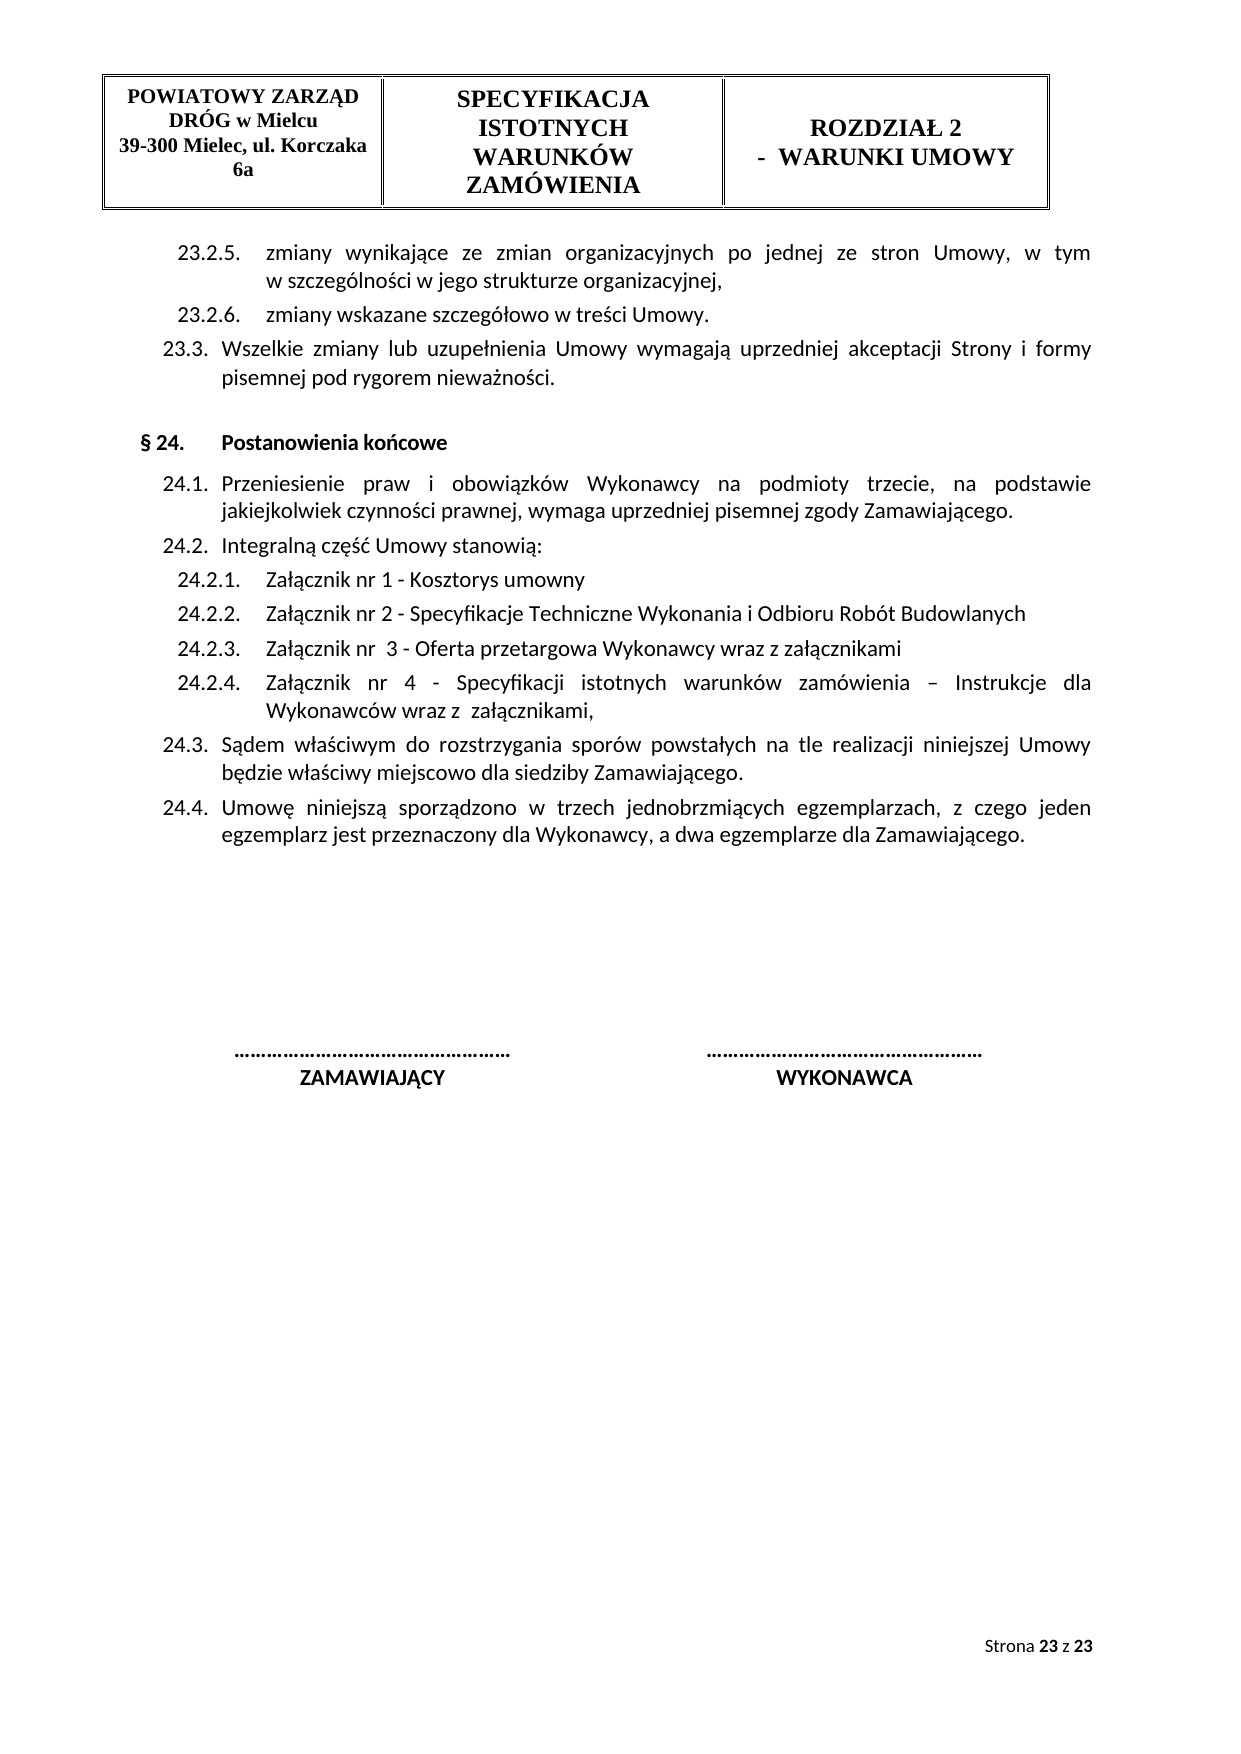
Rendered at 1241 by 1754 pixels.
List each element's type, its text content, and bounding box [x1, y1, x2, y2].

subtitle Sądem właściwym do rozstrzygania sporów powstałych na tle realizacji niniejszej Umowy będzie właściwy miejscowo dla siedziby Zamawiającego. [162, 730, 1093, 786]
subtitle Załącznik nr 4 - Specyfikacji istotnych warunków zamówienia – Instrukcje dla Wykonawców wraz z załącznikami, [177, 668, 1093, 724]
subtitle Przeniesienie praw i obowiązków Wykonawcy na podmioty trzecie, na podstawie jakiejkolwiek czynności prawnej, wymaga uprzedniej pisemnej zgody Zamawiającego. [162, 469, 1093, 525]
table_cell WYKONAWCA [608, 1064, 1080, 1091]
subtitle Integralną część Umowy stanowią: [162, 531, 1093, 559]
subtitle Wszelkie zmiany lub uzupełnienia Umowy wymagają uprzedniej akceptacji Strony i formy pisemnej pod rygorem nieważności. [162, 334, 1093, 391]
subtitle zmiany wynikające ze zmian organizacyjnych po jednej ze stron Umowy, w tym w szczególności w jego strukturze organizacyjnej, [177, 238, 1093, 294]
table_cell ZAMAWIAJĄCY [136, 1064, 608, 1091]
table_header …………………………………………… [136, 1035, 608, 1063]
subtitle Załącznik nr 3 - Oferta przetargowa Wykonawcy wraz z załącznikami [177, 634, 1093, 662]
table_header …………………………………………… [608, 1035, 1080, 1063]
subtitle Umowę niniejszą sporządzono w trzech jednobrzmiących egzemplarzach, z czego jeden egzemplarz jest przeznaczony dla Wykonawcy, a dwa egzemplarze dla Zamawiającego. [162, 793, 1093, 849]
subtitle Postanowienia końcowe [162, 428, 1093, 456]
subtitle zmiany wskazane szczegółowo w treści Umowy. [177, 300, 1093, 328]
subtitle Załącznik nr 2 - Specyfikacje Techniczne Wykonania i Odbioru Robót Budowlanych [177, 599, 1093, 627]
subtitle Załącznik nr 1 - Kosztorys umowny [177, 565, 1093, 593]
